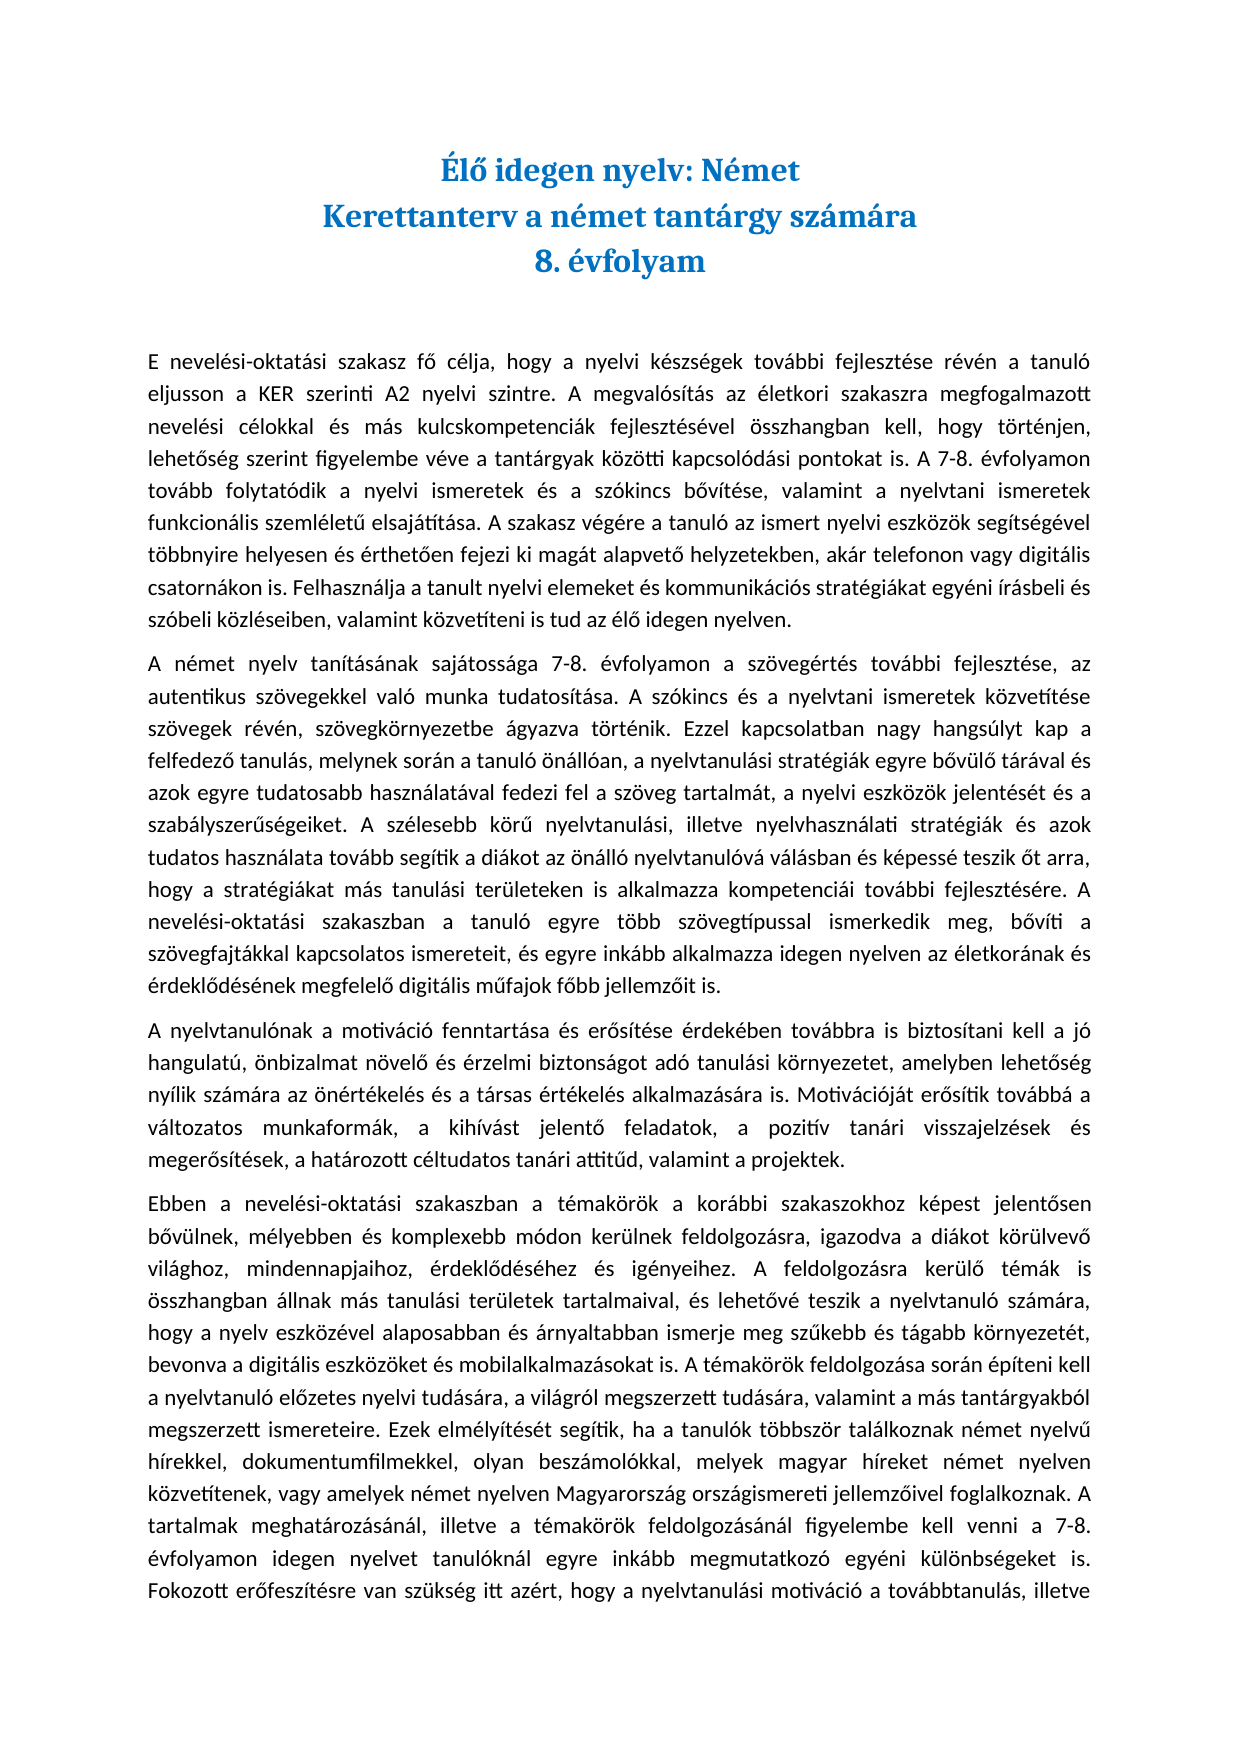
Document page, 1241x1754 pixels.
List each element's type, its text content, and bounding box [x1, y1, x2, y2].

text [148, 1189, 1093, 1604]
text A német nyelv tanításának sajátossága 7-8. évfolyamon a szövegértés további fejlesztése, az autentikus szövegekkel való munka tudatosítása. A szókincs és a nyelvtani ismeretek közvetítése szövegek révén, szövegkörnyezetbe ágyazva történik. Ezzel kapcsolatban nagy hangsúlyt kap a felfedező tanulás, melynek során a tanuló önállóan, a nyelvtanulási stratégiák egyre bővülő tárával és azok egyre tudatosabb használatával fedezi fel a szöveg tartalmát, a nyelvi eszközök jelentését és a szabályszerűségeiket. A szélesebb körű nyelvtanulási, illetve nyelvhasználati stratégiák és azok tudatos használata tovább segítik a diákot az önálló nyelvtanulóvá válásban és képessé teszik őt arra, hogy a stratégiákat más tanulási területeken is alkalmazza kompetenciái további fejlesztésére. A nevelési-oktatási szakaszban a tanuló egyre több szövegtípussal ismerkedik meg, bővíti a szövegfajtákkal kapcsolatos ismereteit, és egyre inkább alkalmazza idegen nyelven az életkorának és érdeklődésének megfelelő digitális műfajok főbb jellemzőit is. [148, 649, 1093, 999]
text Élő idegen nyelv: Német [148, 152, 1093, 190]
text E nevelési-oktatási szakasz fő célja, hogy a nyelvi készségek további fejlesztése révén a tanuló eljusson a KER szerinti A2 nyelvi szintre. A megvalósítás az életkori szakaszra megfogalmazott nevelési célokkal és más kulcskompetenciák fejlesztésével összhangban kell, hogy történjen, lehetőség szerint figyelembe véve a tantárgyak közötti kapcsolódási pontokat is. A 7-8. évfolyamon tovább folytatódik a nyelvi ismeretek és a szókincs bővítése, valamint a nyelvtani ismeretek funkcionális szemléletű elsajátítása. A szakasz végére a tanuló az ismert nyelvi eszközök segítségével többnyire helyesen és érthetően fejezi ki magát alapvető helyzetekben, akár telefonon vagy digitális csatornákon is. Felhasználja a tanult nyelvi elemeket és kommunikációs stratégiákat egyéni írásbeli és szóbeli közléseiben, valamint közvetíteni is tud az élő idegen nyelven. [148, 347, 1093, 633]
text Kerettanterv a német tantárgy számára [148, 197, 1093, 236]
text A nyelvtanulónak a motiváció fenntartása és erősítése érdekében továbbra is biztosítani kell a jó hangulatú, önbizalmat növelő és érzelmi biztonságot adó tanulási környezetet, amelyben lehetőség nyílik számára az önértékelés és a társas értékelés alkalmazására is. Motivációját erősítik továbbá a változatos munkaformák, a kihívást jelentő feladatok, a pozitív tanári visszajelzések és megerősítések, a határozott céltudatos tanári attitűd, valamint a projektek. [148, 1016, 1093, 1173]
text 8. évfolyam [148, 243, 1093, 281]
